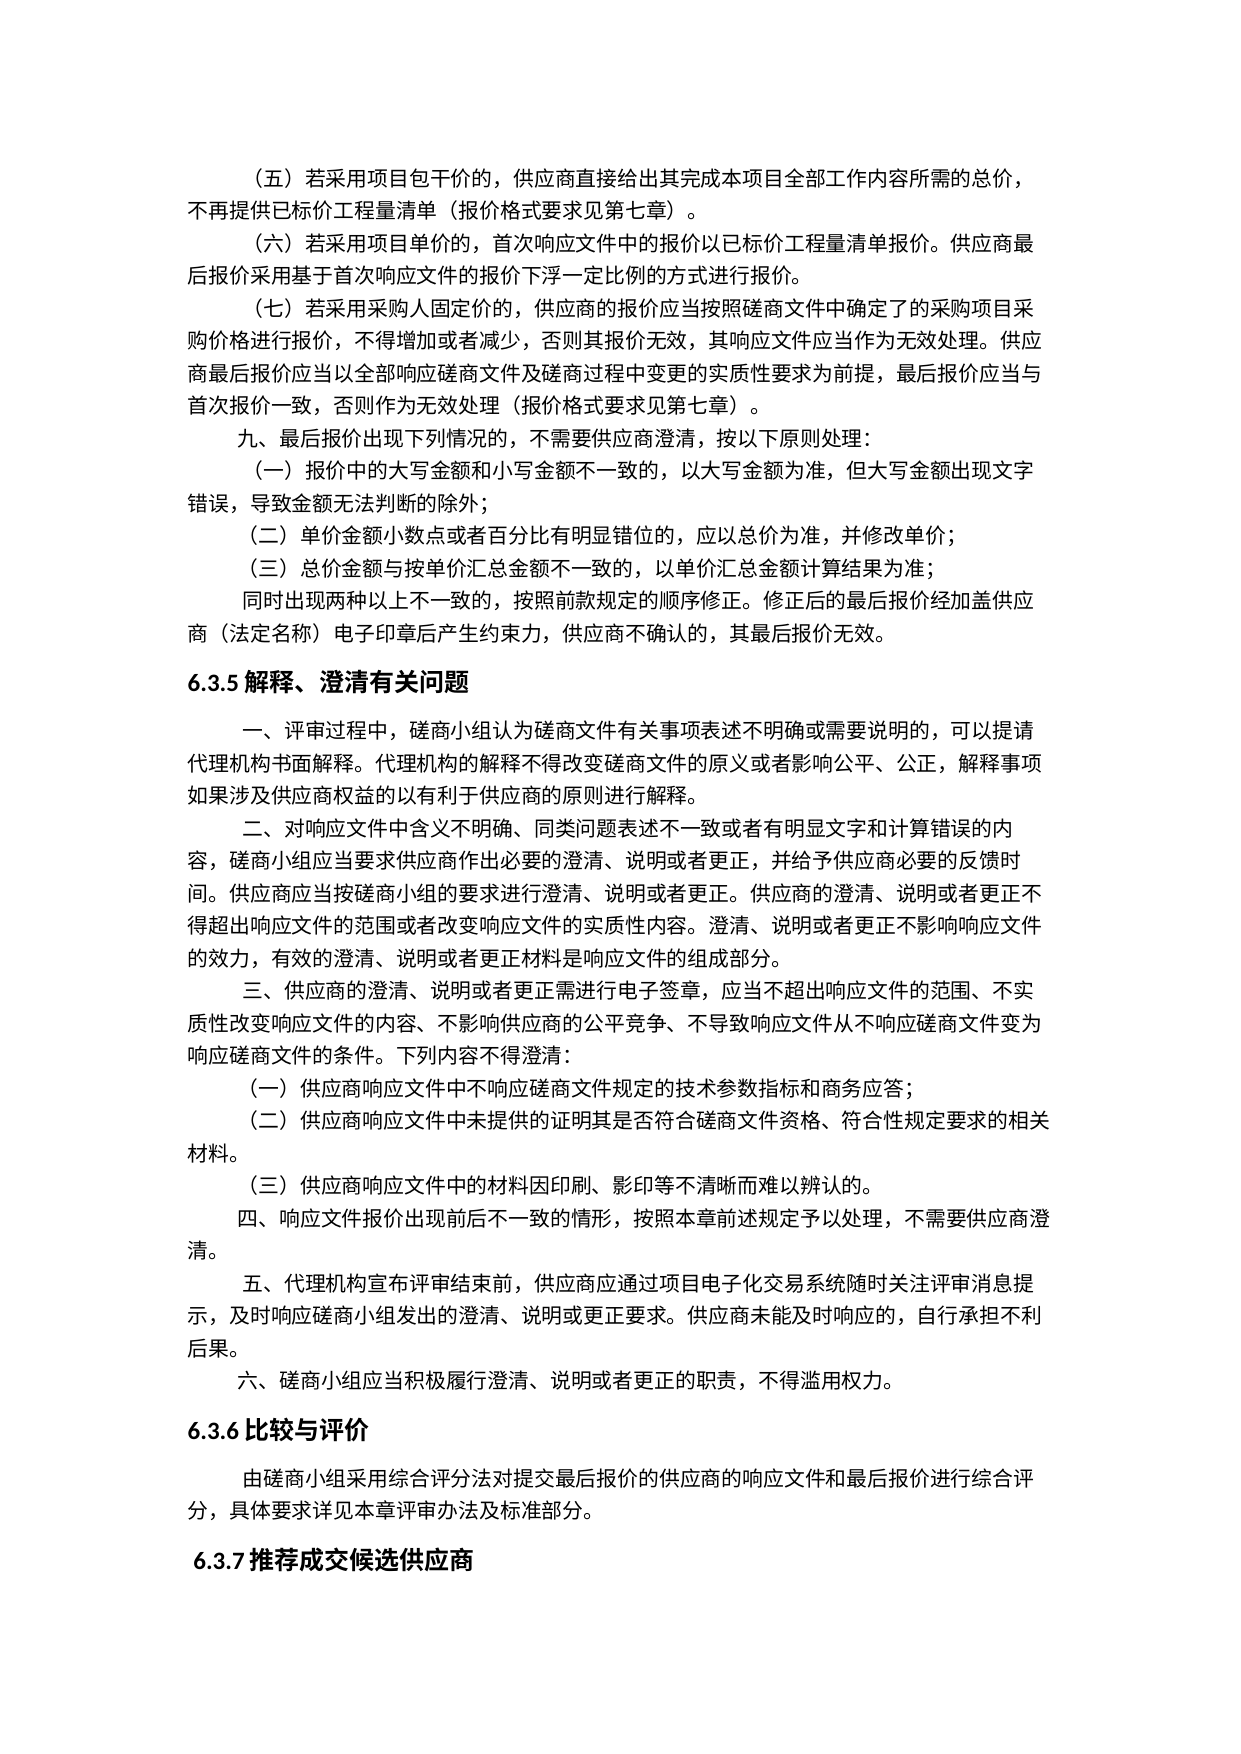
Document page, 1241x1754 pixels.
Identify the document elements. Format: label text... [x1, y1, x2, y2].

text （一）供应商响应文件中不响应磋商文件规定的技术参数指标和商务应答； [187, 1072, 1053, 1104]
text （一）报价中的大写金额和小写金额不一致的，以大写金额为准，但大写金额出现文字错误，导致金额无法判断的除外； [187, 454, 1053, 519]
text （五）若采用项目包干价的，供应商直接给出其完成本项目全部工作内容所需的总价，不再提供已标价工程量清单（报价格式要求见第七章）。 [187, 162, 1053, 227]
text 一、评审过程中，磋商小组认为磋商文件有关事项表述不明确或需要说明的，可以提请代理机构书面解释。代理机构的解释不得改变磋商文件的原义或者影响公平、公正，解释事项如果涉及供应商权益的以有利于供应商的原则进行解释。 [187, 714, 1053, 812]
text 6.3.5解释、澄清有关问题 [187, 649, 1053, 714]
text 六、磋商小组应当积极履行澄清、说明或者更正的职责，不得滥用权力。 [187, 1364, 1053, 1397]
text 二、对响应文件中含义不明确、同类问题表述不一致或者有明显文字和计算错误的内容，磋商小组应当要求供应商作出必要的澄清、说明或者更正，并给予供应商必要的反馈时间。供应商应当按磋商小组的要求进行澄清、说明或者更正。供应商的澄清、说明或者更正不得超出响应文件的范围或者改变响应文件的实质性内容。澄清、说明或者更正不影响响应文件的效力，有效的澄清、说明或者更正材料是响应文件的组成部分。 [187, 812, 1053, 974]
text （三）总价金额与按单价汇总金额不一致的，以单价汇总金额计算结果为准； [187, 552, 1053, 584]
text 三、供应商的澄清、说明或者更正需进行电子签章，应当不超出响应文件的范围、不实质性改变响应文件的内容、不影响供应商的公平竞争、不导致响应文件从不响应磋商文件变为响应磋商文件的条件。下列内容不得澄清： [187, 974, 1053, 1072]
text 五、代理机构宣布评审结束前，供应商应通过项目电子化交易系统随时关注评审消息提示，及时响应磋商小组发出的澄清、说明或更正要求。供应商未能及时响应的，自行承担不利后果。 [187, 1267, 1053, 1364]
text （六）若采用项目单价的，首次响应文件中的报价以已标价工程量清单报价。供应商最后报价采用基于首次响应文件的报价下浮一定比例的方式进行报价。 [187, 227, 1053, 292]
text 九、最后报价出现下列情况的，不需要供应商澄清，按以下原则处理： [187, 422, 1053, 454]
text 6.3.6比较与评价 [187, 1397, 1053, 1462]
text 6.3.7推荐成交候选供应商 [187, 1527, 1053, 1592]
text （七）若采用采购人固定价的，供应商的报价应当按照磋商文件中确定了的采购项目采购价格进行报价，不得增加或者减少，否则其报价无效，其响应文件应当作为无效处理。供应商最后报价应当以全部响应磋商文件及磋商过程中变更的实质性要求为前提，最后报价应当与首次报价一致，否则作为无效处理（报价格式要求见第七章）。 [187, 292, 1053, 422]
text 四、响应文件报价出现前后不一致的情形，按照本章前述规定予以处理，不需要供应商澄清。 [187, 1202, 1053, 1267]
text （二）单价金额小数点或者百分比有明显错位的，应以总价为准，并修改单价； [187, 519, 1053, 552]
text 由磋商小组采用综合评分法对提交最后报价的供应商的响应文件和最后报价进行综合评分，具体要求详见本章评审办法及标准部分。 [187, 1462, 1053, 1527]
text 同时出现两种以上不一致的，按照前款规定的顺序修正。修正后的最后报价经加盖供应商（法定名称）电子印章后产生约束力，供应商不确认的，其最后报价无效。 [187, 584, 1053, 649]
text （二）供应商响应文件中未提供的证明其是否符合磋商文件资格、符合性规定要求的相关材料。 [187, 1104, 1053, 1169]
text （三）供应商响应文件中的材料因印刷、影印等不清晰而难以辨认的。 [187, 1169, 1053, 1202]
